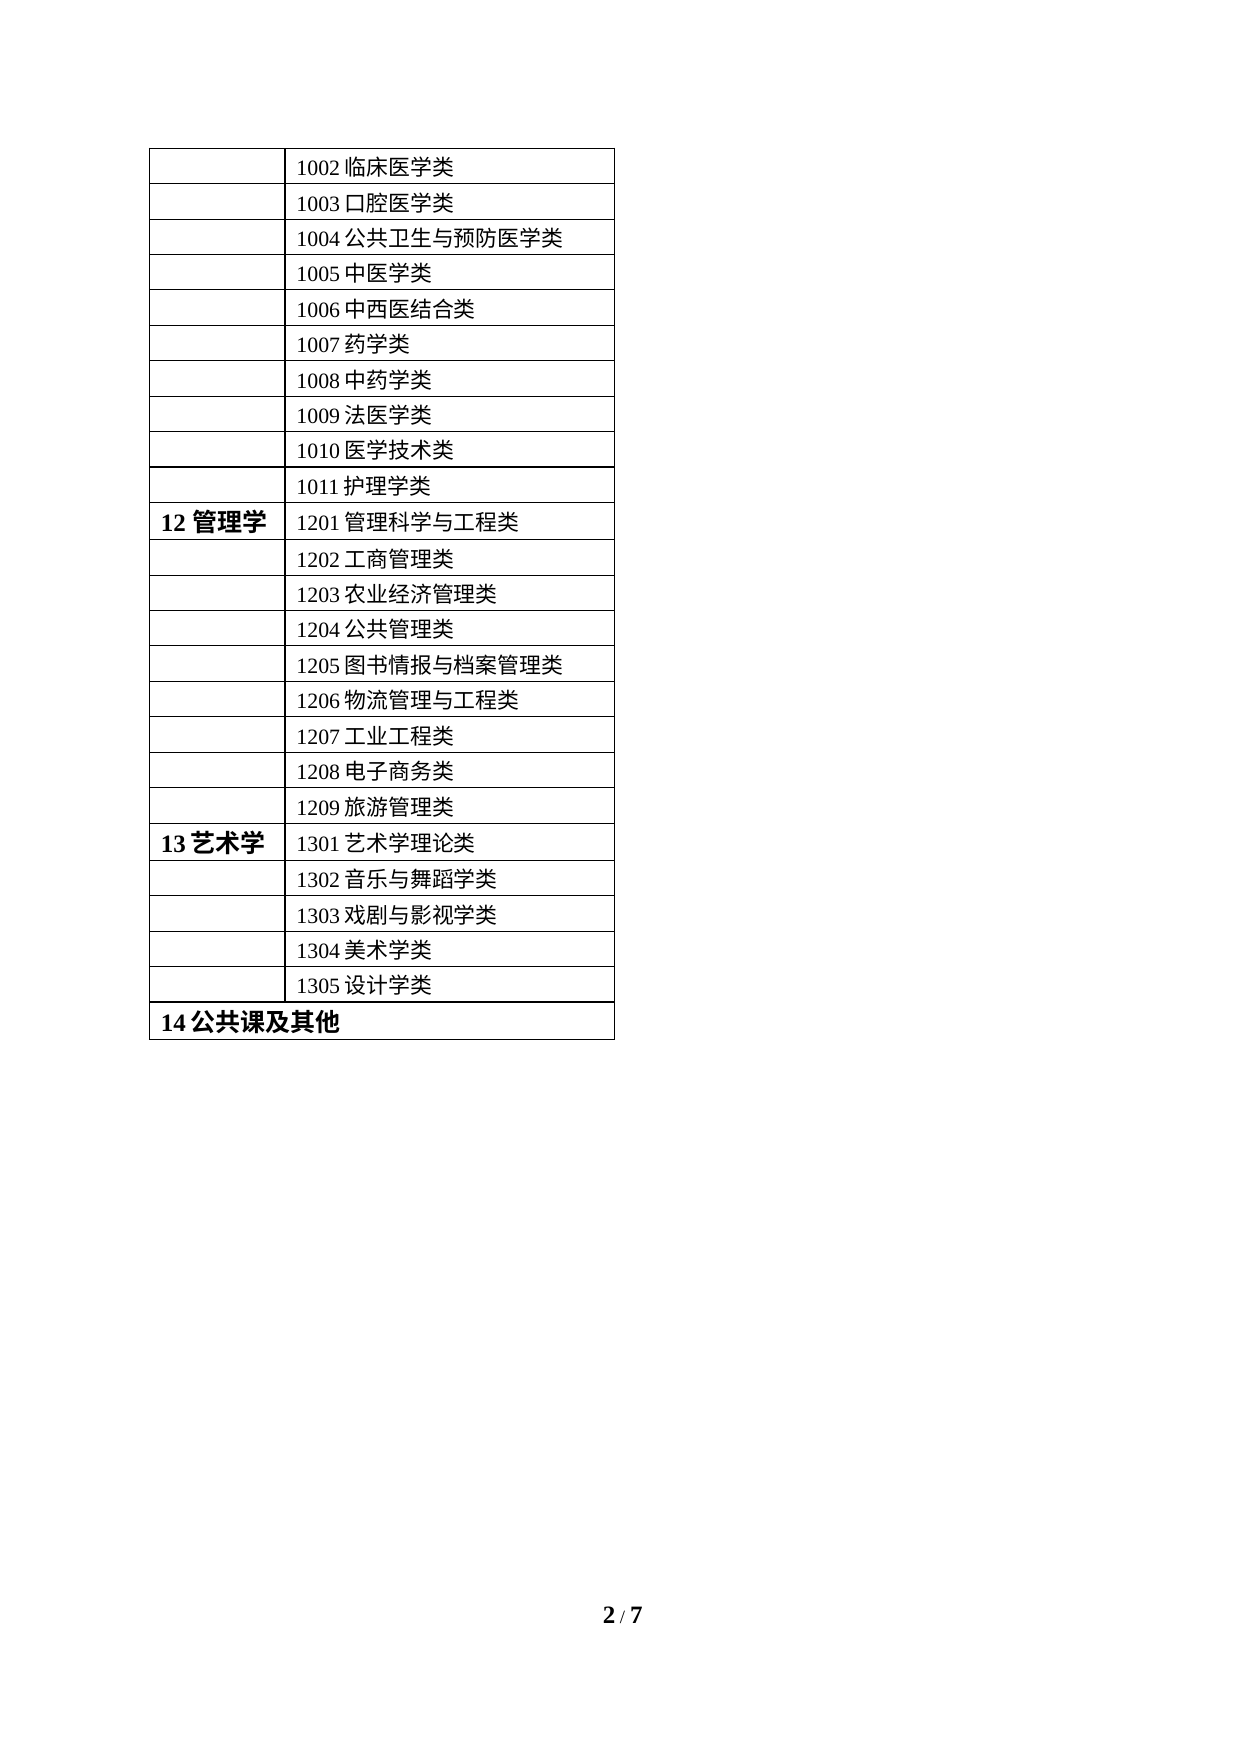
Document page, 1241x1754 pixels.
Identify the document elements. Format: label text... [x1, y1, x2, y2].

table_cell [150, 255, 284, 289]
table_cell 1011护理学类 [286, 468, 614, 502]
table_cell [150, 326, 284, 360]
table_cell [150, 932, 284, 966]
table_cell 1009法医学类 [286, 397, 614, 431]
table_cell 1301艺术学理论类 [286, 824, 614, 860]
table_cell 1207工业工程类 [286, 717, 614, 752]
table_cell [150, 753, 284, 787]
table_cell [150, 468, 284, 502]
table_cell [150, 540, 284, 574]
table_cell 1203农业经济管理类 [286, 576, 614, 610]
table_cell 1305设计学类 [286, 967, 614, 1001]
table_cell [150, 290, 284, 325]
table_cell 14公共课及其他 [150, 1003, 614, 1039]
table_cell 1303戏剧与影视学类 [286, 896, 614, 931]
table_cell 1209旅游管理类 [286, 788, 614, 822]
table_cell 1304美术学类 [286, 932, 614, 966]
table_cell [150, 646, 284, 681]
table_cell 1201管理科学与工程类 [286, 503, 614, 539]
table_cell 1005中医学类 [286, 255, 614, 289]
table_cell [150, 896, 284, 931]
table_cell [150, 361, 284, 396]
table_cell [150, 788, 284, 822]
table_cell [150, 967, 284, 1001]
table_cell [150, 184, 284, 218]
table_cell 1002临床医学类 [286, 149, 614, 183]
table_cell [150, 861, 284, 895]
table_cell [150, 717, 284, 752]
table_cell 1008中药学类 [286, 361, 614, 396]
table_cell 13艺术学 [150, 824, 284, 860]
table_cell [150, 611, 284, 645]
table_cell 1006中西医结合类 [286, 290, 614, 325]
table_cell 1205图书情报与档案管理类 [286, 646, 614, 681]
table_cell [150, 149, 284, 183]
table_cell 1007药学类 [286, 326, 614, 360]
table_cell [150, 576, 284, 610]
table_cell [150, 432, 284, 466]
table_cell [150, 220, 284, 254]
table_cell 12 管理学 [150, 503, 284, 539]
table_cell 1204公共管理类 [286, 611, 614, 645]
table_cell 1003口腔医学类 [286, 184, 614, 218]
table_cell [150, 682, 284, 716]
table_cell 1206物流管理与工程类 [286, 682, 614, 716]
table_cell 1208电子商务类 [286, 753, 614, 787]
table_cell 1302音乐与舞蹈学类 [286, 861, 614, 895]
table_cell [150, 397, 284, 431]
table_cell 1004公共卫生与预防医学类 [286, 220, 614, 254]
table_cell 1010医学技术类 [286, 432, 614, 466]
table_cell 1202工商管理类 [286, 540, 614, 574]
